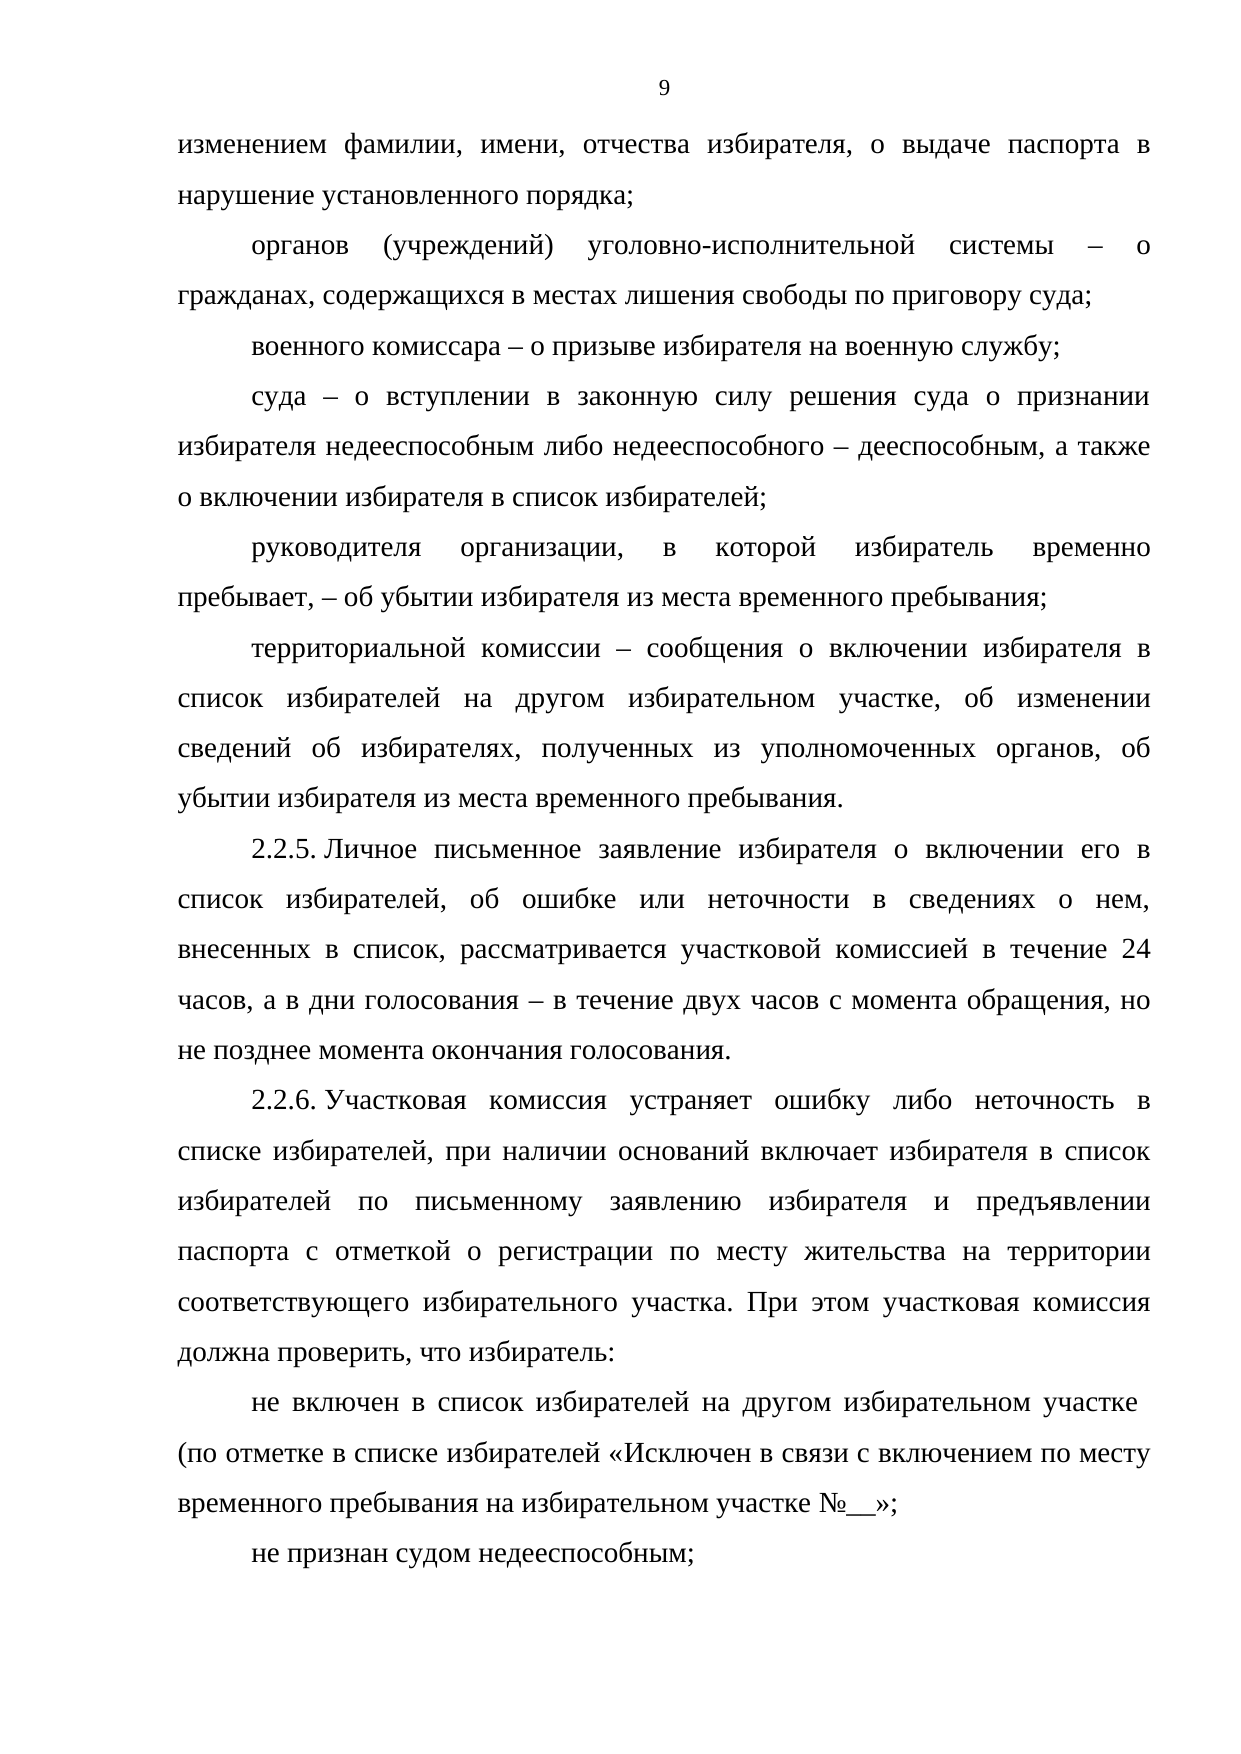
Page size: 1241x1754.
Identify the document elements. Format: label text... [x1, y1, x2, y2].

text руководителя организации, в которой избиратель временно пребывает, – об убытии избирателя из места временного пребывания; [177, 529, 1152, 613]
text не признан судом недееспособным; [177, 1535, 1152, 1569]
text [177, 127, 1152, 210]
text территориальной комиссии – сообщения о включении избирателя в список избирателей на другом избирательном участке, об изменении сведений об избирателях, полученных из уполномоченных органов, об убытии избирателя из места временного пребывания. [177, 630, 1152, 814]
text 2.2.5. Личное письменное заявление избирателя о включении его в список избирателей, об ошибке или неточности в сведениях о нем, внесенных в список, рассматривается участковой комиссией в течение 24 часов, а в дни голосования – в течение двух часов с момента обращения, но не позднее момента окончания голосования. [177, 831, 1152, 1066]
text 2.2.6. Участковая комиссия устраняет ошибку либо неточность в списке избирателей, при наличии оснований включает избирателя в список избирателей по письменному заявлению избирателя и предъявлении паспорта с отметкой о регистрации по месту жительства на территории соответствующего избирательного участка. При этом участковая комиссия должна проверить, что избиратель: [177, 1082, 1152, 1368]
text не включен в список избирателей на другом избирательном участке (по отметке в списке избирателей «Исключен в связи с включением по месту временного пребывания на избирательном участке №__»; [177, 1384, 1152, 1518]
text суда – о вступлении в законную силу решения суда о признании избирателя недееспособным либо недееспособного – дееспособным, а также о включении избирателя в список избирателей; [177, 378, 1152, 512]
text органов (учреждений) уголовно-исполнительной системы – о гражданах, содержащихся в местах лишения свободы по приговору суда; [177, 227, 1152, 311]
text военного комиссара – о призыве избирателя на военную службу; [177, 328, 1152, 361]
